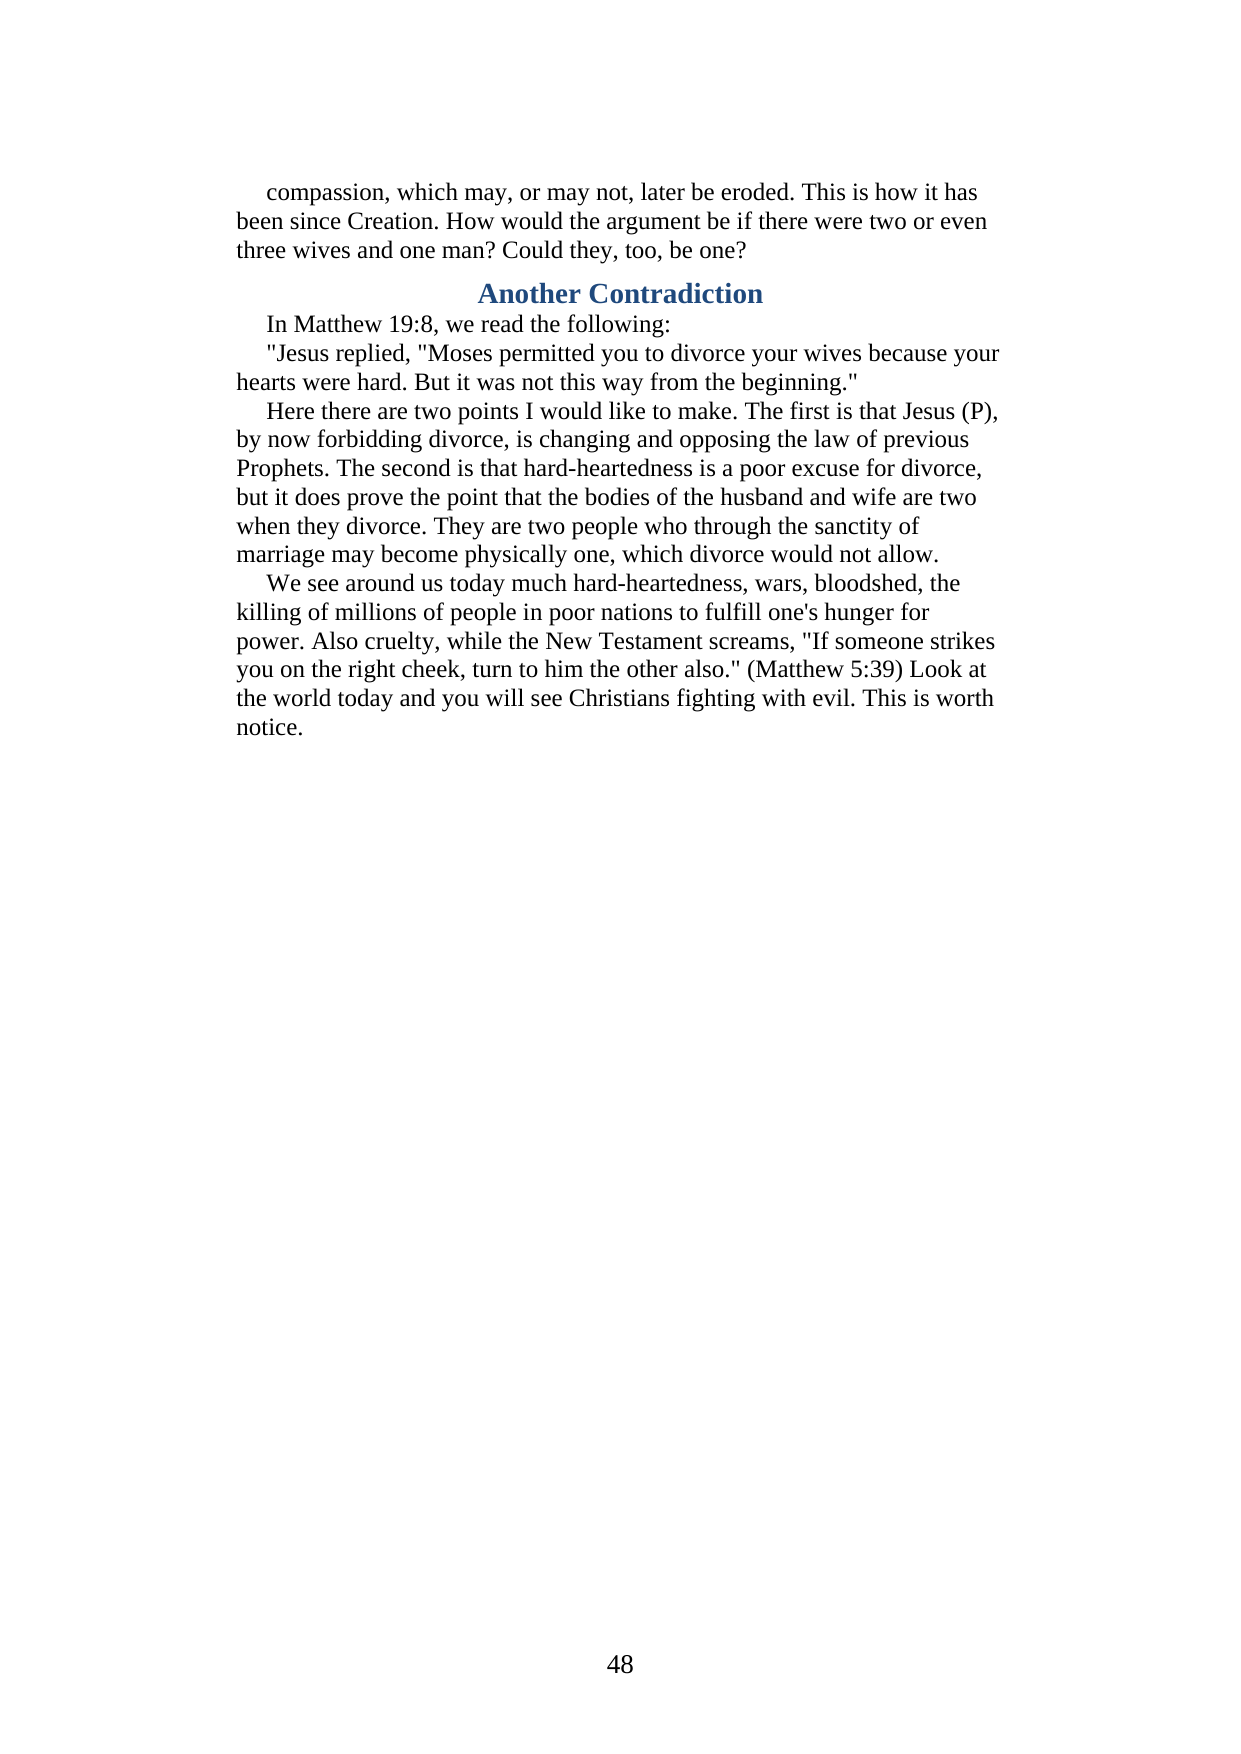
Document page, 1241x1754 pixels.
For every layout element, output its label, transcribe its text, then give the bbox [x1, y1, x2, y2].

text In Matthew 19:8, we read the following: [236, 309, 1004, 338]
text "Jesus replied, "Moses permitted you to divorce your wives because your hearts were hard. But it was not this way from the beginning." [236, 338, 1004, 396]
text Here there are two points I would like to make. The first is that Jesus (P), by now forbidding divorce, is changing and opposing the law of previous Prophets. The second is that hard-heartedness is a poor excuse for divorce, but it does prove the point that the bodies of the husband and wife are two when they divorce. They are two people who through the sanctity of marriage may become physically one, which divorce would not allow. [236, 396, 1004, 568]
subtitle Another Contradiction [236, 276, 1004, 309]
text We see around us today much hard-heartedness, wars, bloodshed, the killing of millions of people in poor nations to fulfill one's hunger for power. Also cruelty, while the New Testament screams, "If someone strikes you on the right cheek, turn to him the other also." (Matthew 5:39) Look at the world today and you will see Christians fighting with evil. This is worth notice. [236, 568, 1004, 741]
text compassion, which may, or may not, later be eroded. This is how it has been since Creation. How would the argument be if there were two or even three wives and one man? Could they, too, be one? [236, 177, 1004, 263]
